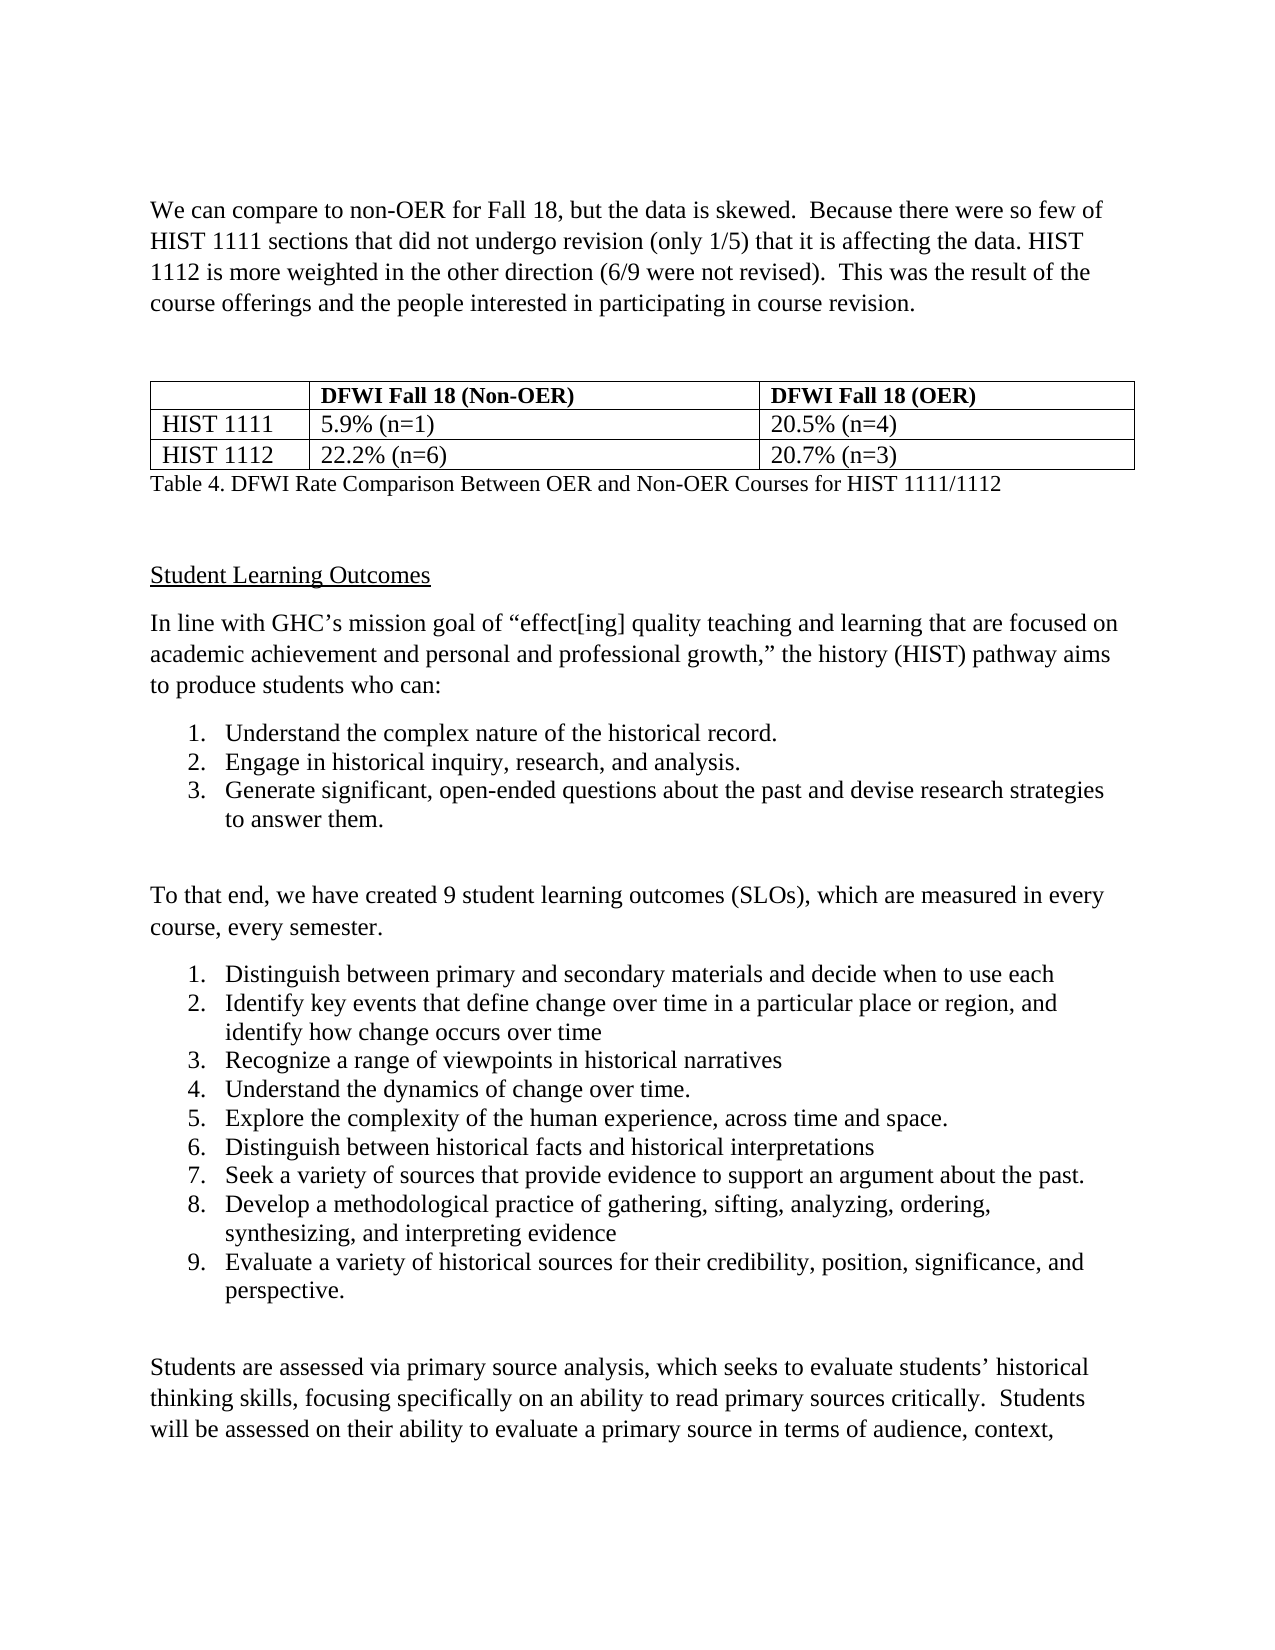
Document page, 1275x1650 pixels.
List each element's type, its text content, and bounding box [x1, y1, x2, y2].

list Engage in historical inquiry, research, and analysis. [187, 747, 1125, 775]
list Understand the complex nature of the historical record. [187, 718, 1125, 747]
list Generate significant, open-ended questions about the past and devise research strategies to answer them. [187, 775, 1125, 833]
table_cell 5.9% (n=1) [310, 410, 759, 439]
list Identify key events that define change over time in a particular place or region, and identify how change occurs over time [187, 988, 1125, 1046]
text We can compare to non-OER for Fall 18, but the data is skewed. Because there were so few of HIST 1111 sections that did not undergo revision (only 1/5) that it is affecting the data. HIST 1112 is more weighted in the other direction (6/9 were not revised). This was the result of the course offerings and the people interested in participating in course revision. [150, 195, 1125, 317]
list Evaluate a variety of historical sources for their credibility, position, significance, and perspective. [187, 1247, 1125, 1304]
list Develop a methodological practice of gathering, sifting, analyzing, ordering, synthesizing, and interpreting evidence [187, 1189, 1125, 1247]
text To that end, we have created 9 student learning outcomes (SLOs), which are measured in every course, every semester. [150, 881, 1125, 940]
table_cell HIST 1112 [151, 440, 309, 469]
list Recognize a range of viewpoints in historical narratives [187, 1046, 1125, 1074]
list Distinguish between primary and secondary materials and decide when to use each [187, 959, 1125, 988]
list Explore the complexity of the human experience, across time and space. [187, 1103, 1125, 1132]
table_cell HIST 1111 [151, 410, 309, 439]
table_cell 20.5% (n=4) [760, 410, 1134, 439]
table_header DFWI Fall 18 (Non-OER) [310, 382, 759, 408]
table_cell 20.7% (n=3) [760, 440, 1134, 469]
text Student Learning Outcomes [150, 560, 1125, 589]
table_header [151, 382, 309, 408]
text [150, 1352, 1125, 1443]
text In line with GHC’s mission goal of “effect[ing] quality teaching and learning that are focused on academic achievement and personal and professional growth,” the history (HIST) pathway aims to produce students who can: [150, 608, 1125, 699]
table_cell 22.2% (n=6) [310, 440, 759, 469]
list Seek a variety of sources that provide evidence to support an argument about the past. [187, 1161, 1125, 1189]
list Distinguish between historical facts and historical interpretations [187, 1132, 1125, 1161]
table_header DFWI Fall 18 (OER) [760, 382, 1134, 408]
text Table 4. DFWI Rate Comparison Between OER and Non-OER Courses for HIST 1111/1112 [150, 470, 1125, 496]
list Understand the dynamics of change over time. [187, 1074, 1125, 1103]
